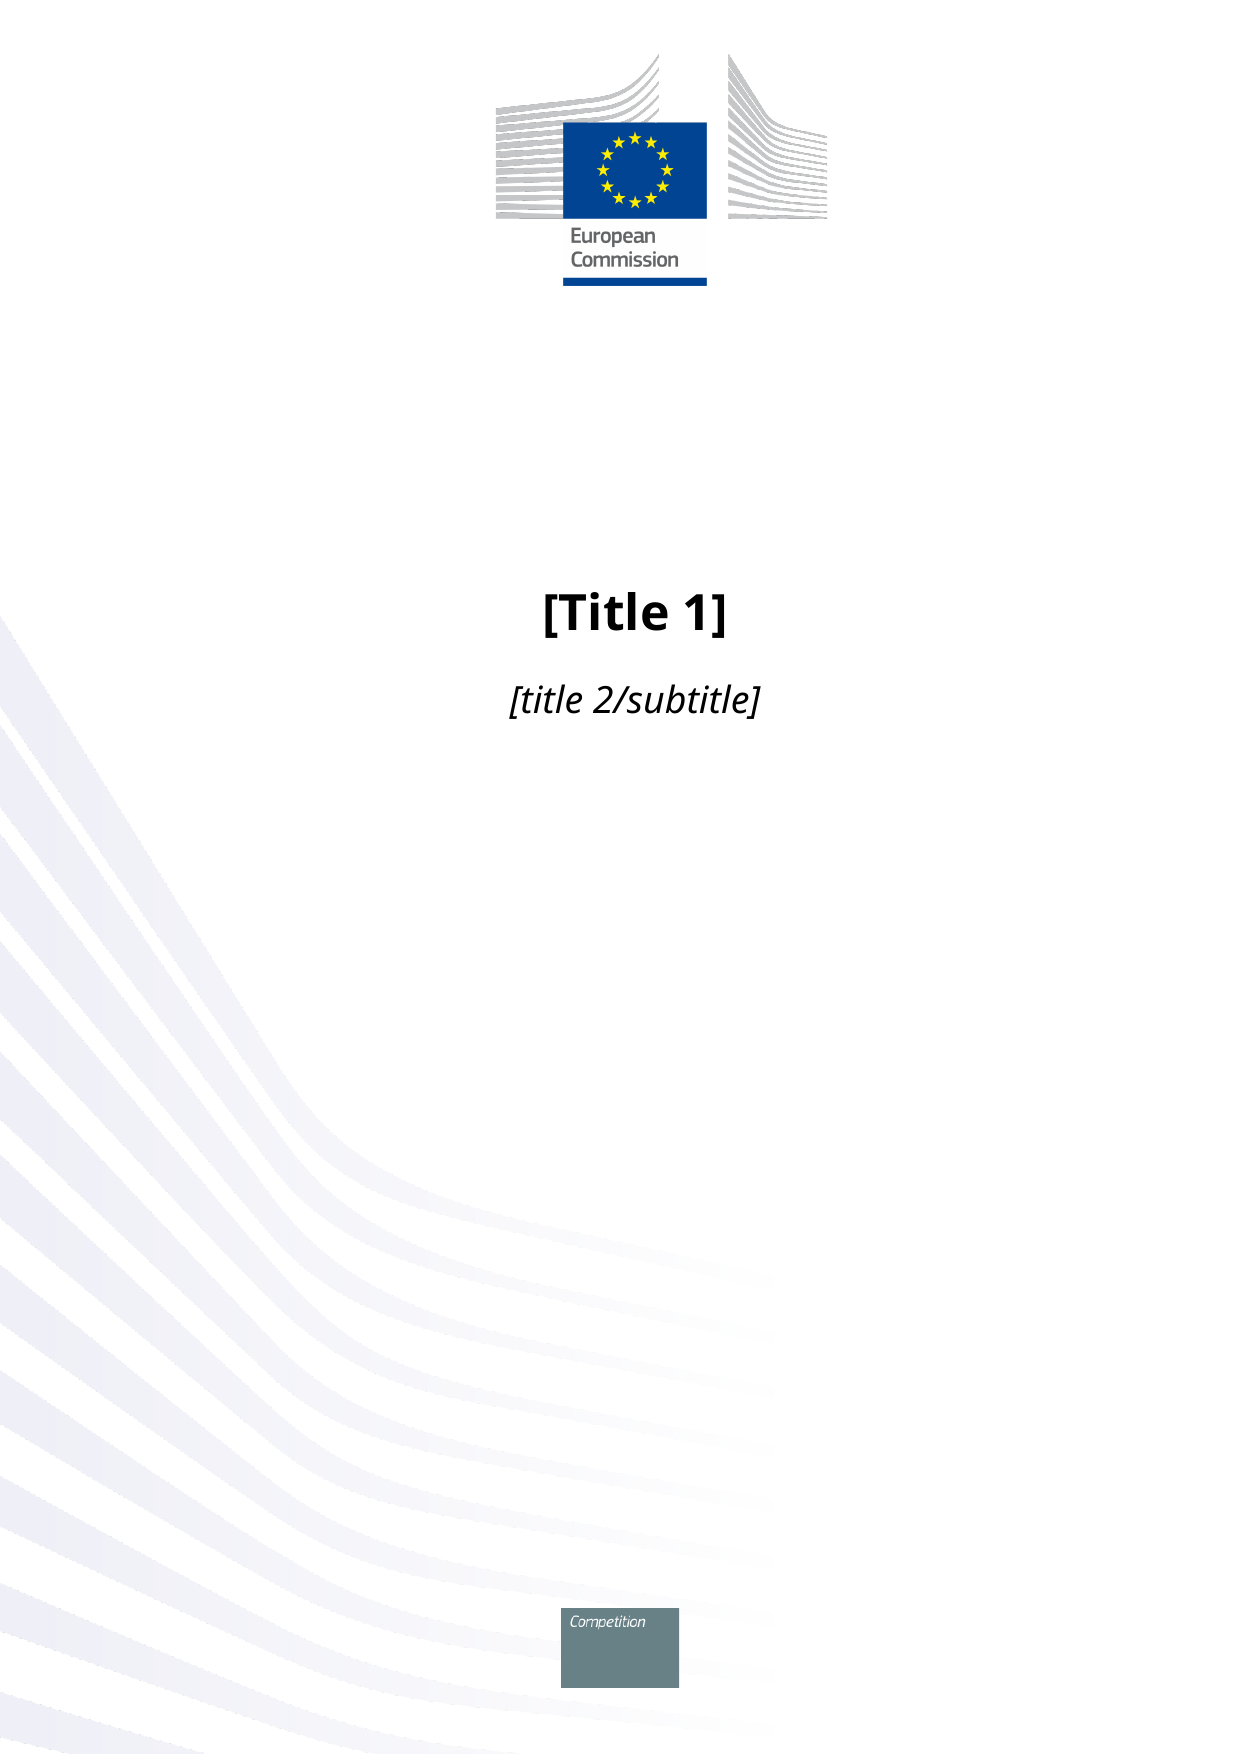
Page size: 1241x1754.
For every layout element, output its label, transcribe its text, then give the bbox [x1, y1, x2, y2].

text [Title 1] [177, 576, 1092, 644]
text [title 2/subtitle] [177, 673, 1092, 724]
picture [495, 54, 828, 286]
picture [0, 606, 910, 1754]
